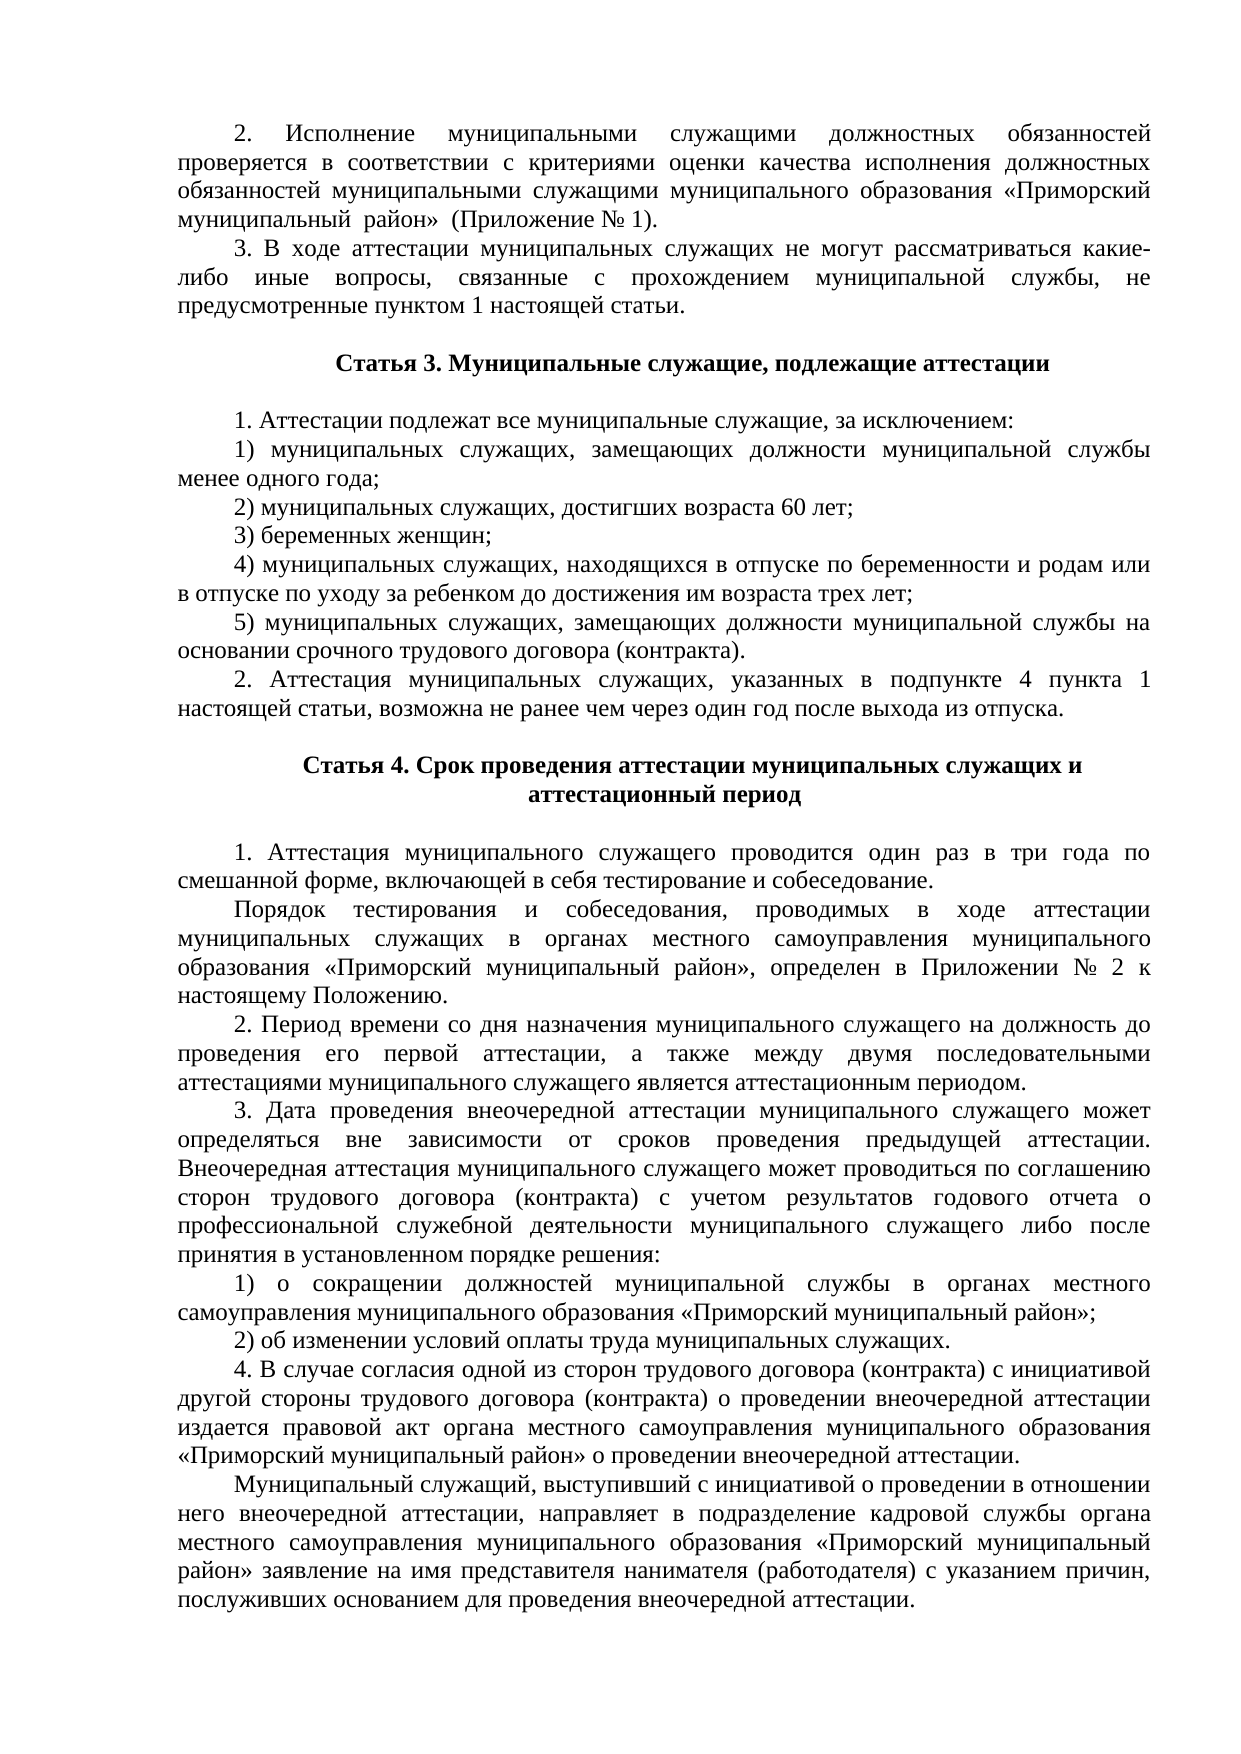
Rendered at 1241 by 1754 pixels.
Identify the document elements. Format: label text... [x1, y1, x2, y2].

title Статья 3. Муниципальные служащие, подлежащие аттестации [177, 348, 1152, 377]
text 3. В ходе аттестации муниципальных служащих не могут рассматриваться какие-либо иные вопросы, связанные с прохождением муниципальной службы, не предусмотренные пунктом 1 настоящей статьи. [177, 233, 1152, 319]
text 3) беременных женщин; [177, 521, 1152, 549]
text 2. Аттестация муниципальных служащих, указанных в подпункте 4 пункта 1 настоящей статьи, возможна не ранее чем через один год после выхода из отпуска. [177, 664, 1152, 722]
text 5) муниципальных служащих, замещающих должности муниципальной службы на основании срочного трудового договора (контракта). [177, 607, 1152, 664]
text 1. Аттестация муниципального служащего проводится один раз в три года по смешанной форме, включающей в себя тестирование и собеседование. [177, 837, 1152, 894]
title Статья 4. Срок проведения аттестации муниципальных служащих и аттестационный период [177, 751, 1152, 808]
text 3. Дата проведения внеочередной аттестации муниципального служащего может определяться вне зависимости от сроков проведения предыдущей аттестации. Внеочередная аттестация муниципального служащего может проводиться по соглашению сторон трудового договора (контракта) с учетом результатов годового отчета о профессиональной служебной деятельности муниципального служащего либо после принятия в установленном порядке решения: [177, 1096, 1152, 1268]
text 4. В случае согласия одной из сторон трудового договора (контракта) с инициативой другой стороны трудового договора (контракта) о проведении внеочередной аттестации издается правовой акт органа местного самоуправления муниципального образования «Приморский муниципальный район» о проведении внеочередной аттестации. [177, 1354, 1152, 1469]
text 1. Аттестации подлежат все муниципальные служащие, за исключением: [177, 406, 1152, 434]
text Муниципальный служащий, выступивший с инициативой о проведении в отношении него внеочередной аттестации, направляет в подразделение кадровой службы органа местного самоуправления муниципального образования «Приморский муниципальный район» заявление на имя представителя нанимателя (работодателя) с указанием причин, послуживших основанием для проведения внеочередной аттестации. [177, 1469, 1152, 1613]
text 2) муниципальных служащих, достигших возраста 60 лет; [177, 492, 1152, 521]
text 1) муниципальных служащих, замещающих должности муниципальной службы менее одного года; [177, 434, 1152, 492]
text Порядок тестирования и собеседования, проводимых в ходе аттестации муниципальных служащих в органах местного самоуправления муниципального образования «Приморский муниципальный район», определен в Приложении № 2 к настоящему Положению. [177, 894, 1152, 1009]
text 1) о сокращении должностей муниципальной службы в органах местного самоуправления муниципального образования «Приморский муниципальный район»; [177, 1268, 1152, 1326]
text 4) муниципальных служащих, находящихся в отпуске по беременности и родам или в отпуске по уходу за ребенком до достижения им возраста трех лет; [177, 549, 1152, 607]
text 2. Исполнение муниципальными служащими должностных обязанностей проверяется в соответствии с критериями оценки качества исполнения должностных обязанностей муниципальными служащими муниципального образования «Приморский муниципальный район» (Приложение № 1). [177, 118, 1152, 233]
text 2. Период времени со дня назначения муниципального служащего на должность до проведения его первой аттестации, а также между двумя последовательными аттестациями муниципального служащего является аттестационным периодом. [177, 1009, 1152, 1096]
text 2) об изменении условий оплаты труда муниципальных служащих. [177, 1326, 1152, 1354]
